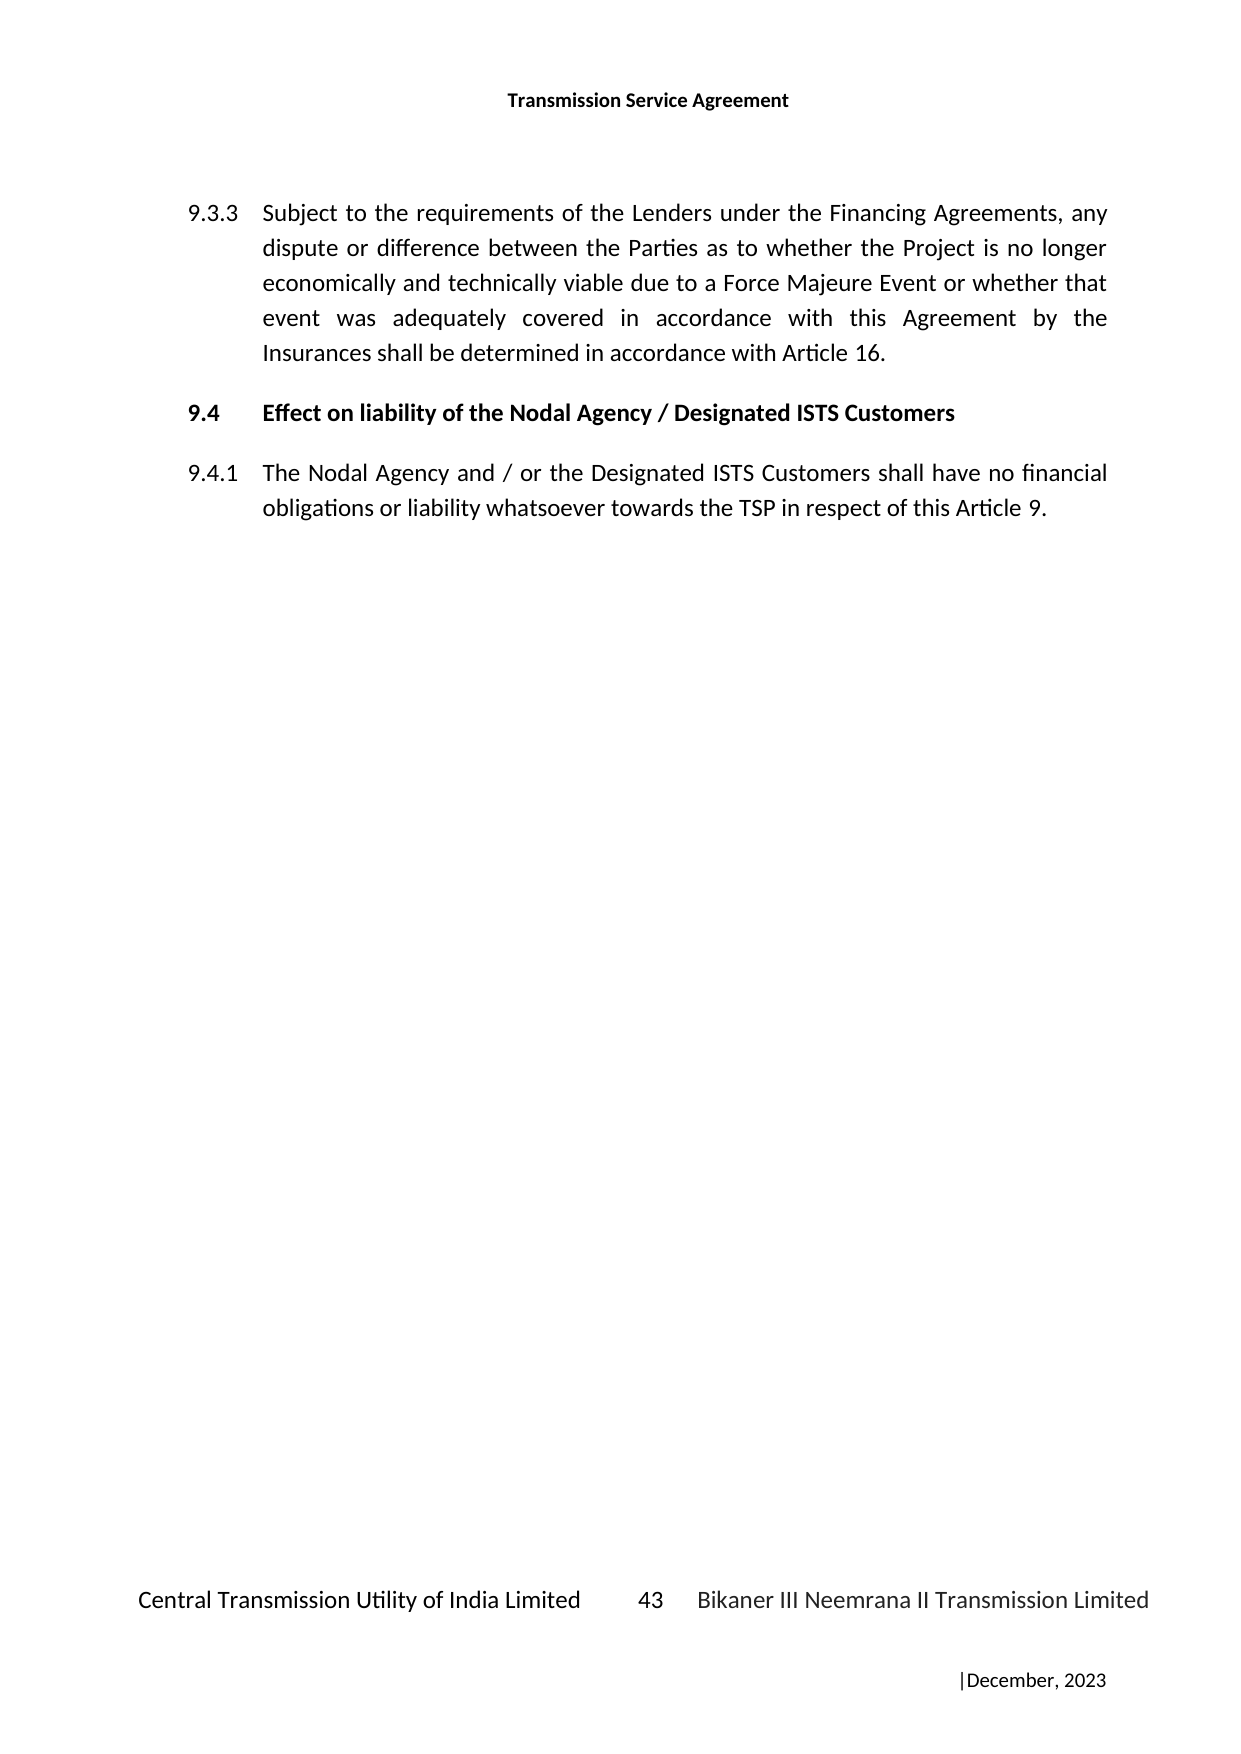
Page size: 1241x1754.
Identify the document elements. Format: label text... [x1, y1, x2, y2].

subtitle Effect on liability of the Nodal Agency / Designated ISTS Customers [187, 397, 1109, 427]
subtitle Subject to the requirements of the Lenders under the Financing Agreements, any dispute or difference between the Parties as to whether the Project is no longer economically and technically viable due to a Force Majeure Event or whether that event was adequately covered in accordance with this Agreement by the Insurances shall be determined in accordance with Article 16. [187, 197, 1109, 367]
subtitle The Nodal Agency and / or the Designated ISTS Customers shall have no financial obligations or liability whatsoever towards the TSP in respect of this Article 9. [187, 457, 1109, 522]
